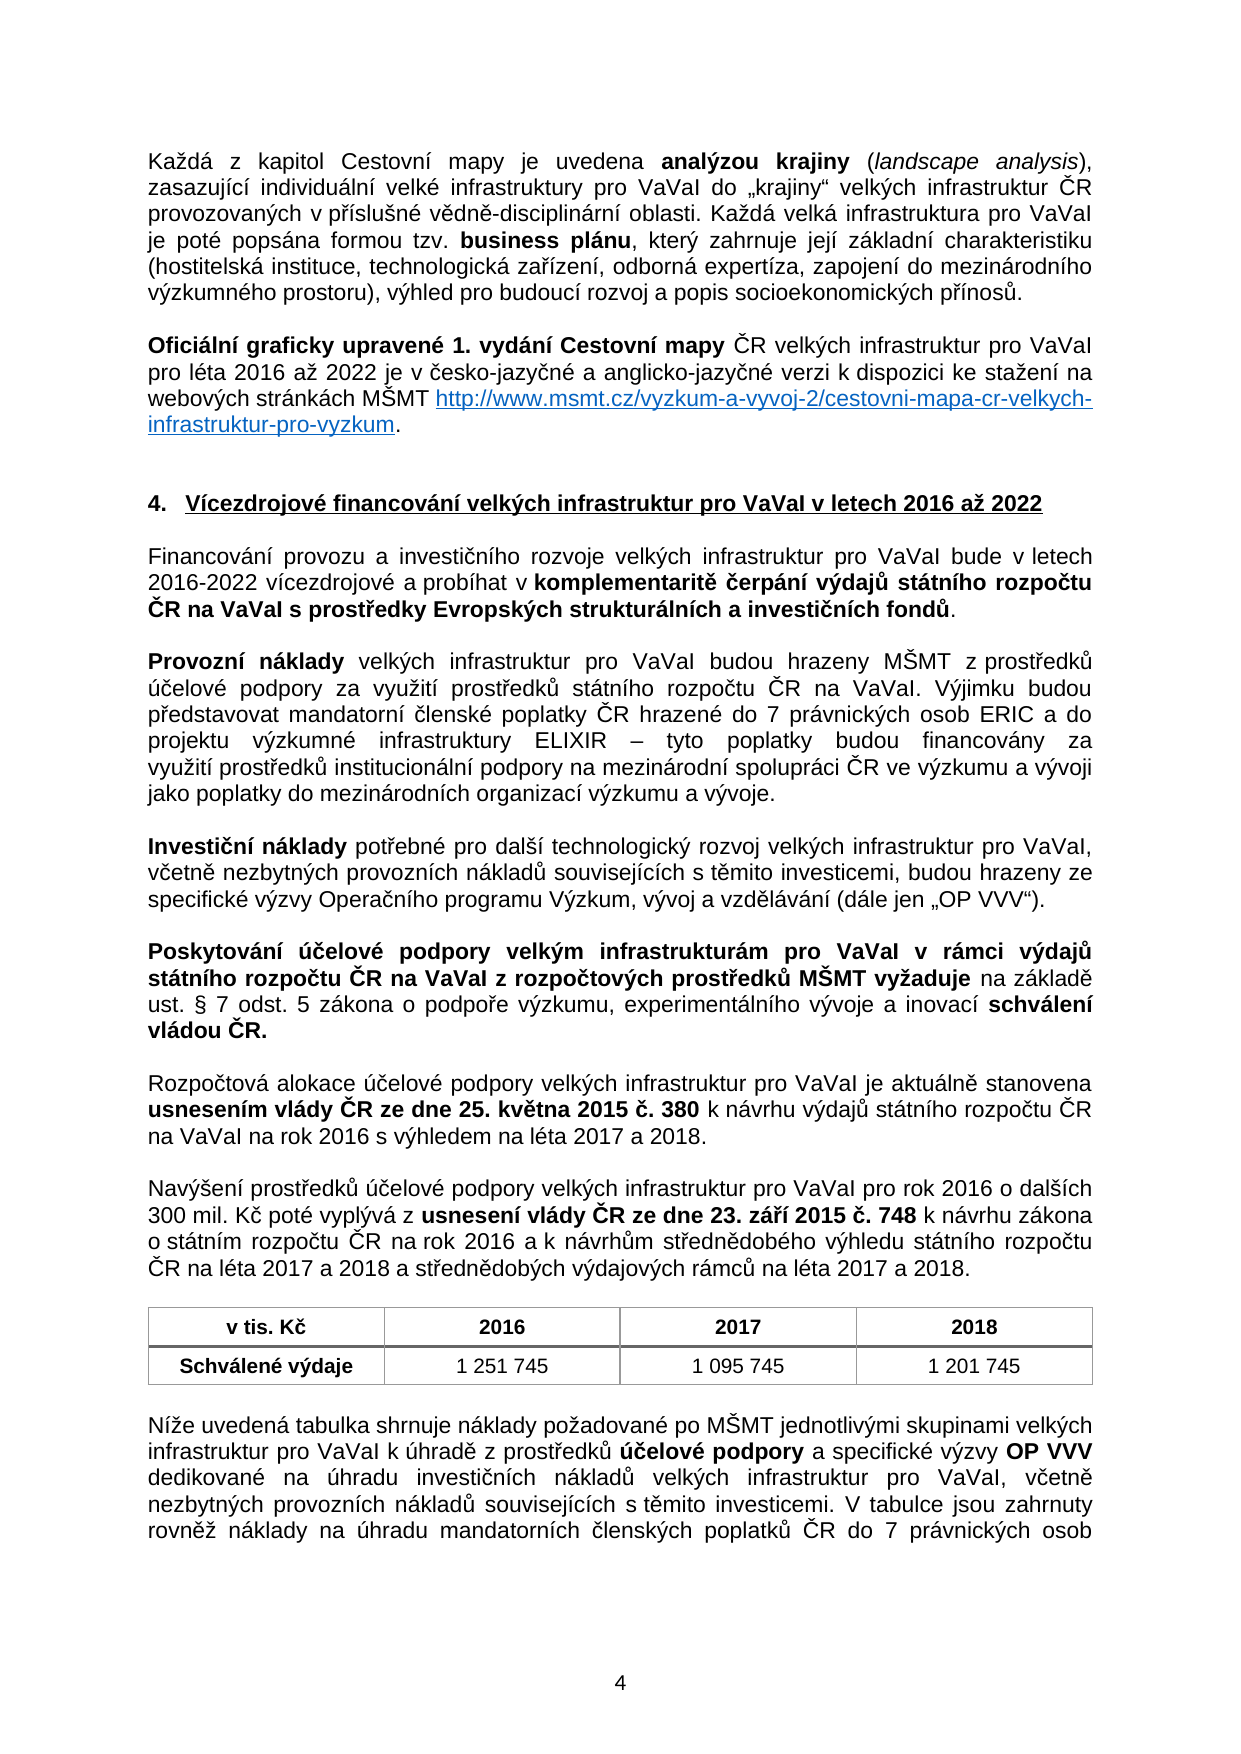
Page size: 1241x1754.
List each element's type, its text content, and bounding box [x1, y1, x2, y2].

text Financování provozu a investičního rozvoje velkých infrastruktur pro VaVaI bude v letech 2016-2022 vícezdrojové a probíhat v komplementaritě čerpání výdajů státního rozpočtu ČR na VaVaI s prostředky Evropských strukturálních a investičních fondů. [148, 543, 1093, 622]
text Rozpočtová alokace účelové podpory velkých infrastruktur pro VaVaI je aktuálně stanovena usnesením vlády ČR ze dne 25. května 2015 č. 380 k návrhu výdajů státního rozpočtu ČR na VaVaI na rok 2016 s výhledem na léta 2017 a 2018. [148, 1070, 1093, 1149]
table_cell 1 095 745 [621, 1348, 856, 1384]
table_header 2017 [621, 1308, 856, 1345]
table_cell 1 201 745 [857, 1348, 1092, 1384]
table_header 2016 [385, 1308, 619, 1345]
table_cell Schválené výdaje [149, 1348, 384, 1384]
text Provozní náklady velkých infrastruktur pro VaVaI budou hrazeny MŠMT z prostředků účelové podpory za využití prostředků státního rozpočtu ČR na VaVaI. Výjimku budou představovat mandatorní členské poplatky ČR hrazené do 7 právnických osob ERIC a do projektu výzkumné infrastruktury ELIXIR – tyto poplatky budou financovány za využití prostředků institucionální podpory na mezinárodní spolupráci ČR ve výzkumu a vývoji jako poplatky do mezinárodních organizací výzkumu a vývoje. [148, 648, 1093, 806]
text Investiční náklady potřebné pro další technologický rozvoj velkých infrastruktur pro VaVaI, včetně nezbytných provozních nákladů souvisejících s těmito investicemi, budou hrazeny ze specifické výzvy Operačního programu Výzkum, vývoj a vzdělávání (dále jen „OP VVV“). [148, 833, 1093, 912]
text Každá z kapitol Cestovní mapy je uvedena analýzou krajiny (landscape analysis), zasazující individuální velké infrastruktury pro VaVaI do „krajiny“ velkých infrastruktur ČR provozovaných v příslušné vědně-disciplinární oblasti. Každá velká infrastruktura pro VaVaI je poté popsána formou tzv. business plánu, který zahrnuje její základní charakteristiku (hostitelská instituce, technologická zařízení, odborná expertíza, zapojení do mezinárodního výzkumného prostoru), výhled pro budoucí rozvoj a popis socioekonomických přínosů. [148, 148, 1093, 306]
table_header v tis. Kč [149, 1308, 384, 1345]
text Oficiální graficky upravené 1. vydání Cestovní mapy ČR velkých infrastruktur pro VaVaI pro léta 2016 až 2022 je v česko-jazyčné a anglicko-jazyčné verzi k dispozici ke stažení na webových stránkách MŠMT http://www.msmt.cz/vyzkum-a-vyvoj-2/cestovni-mapa-cr-velkych-infrastruktur-pro-vyzkum. [148, 332, 1093, 437]
table_cell 1 251 745 [385, 1348, 619, 1384]
table_header 2018 [857, 1308, 1092, 1345]
text Navýšení prostředků účelové podpory velkých infrastruktur pro VaVaI pro rok 2016 o dalších 300 mil. Kč poté vyplývá z usnesení vlády ČR ze dne 23. září 2015 č. 748 k návrhu zákona o státním rozpočtu ČR na rok 2016 a k návrhům střednědobého výhledu státního rozpočtu ČR na léta 2017 a 2018 a střednědobých výdajových rámců na léta 2017 a 2018. [148, 1175, 1093, 1281]
list Vícezdrojové financování velkých infrastruktur pro VaVaI v letech 2016 až 2022 [148, 490, 1093, 517]
text Poskytování účelové podpory velkým infrastrukturám pro VaVaI v rámci výdajů státního rozpočtu ČR na VaVaI z rozpočtových prostředků MŠMT vyžaduje na základě ust. § 7 odst. 5 zákona o podpoře výzkumu, experimentálního vývoje a inovací schválení vládou ČR. [148, 938, 1093, 1044]
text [148, 1412, 1093, 1543]
